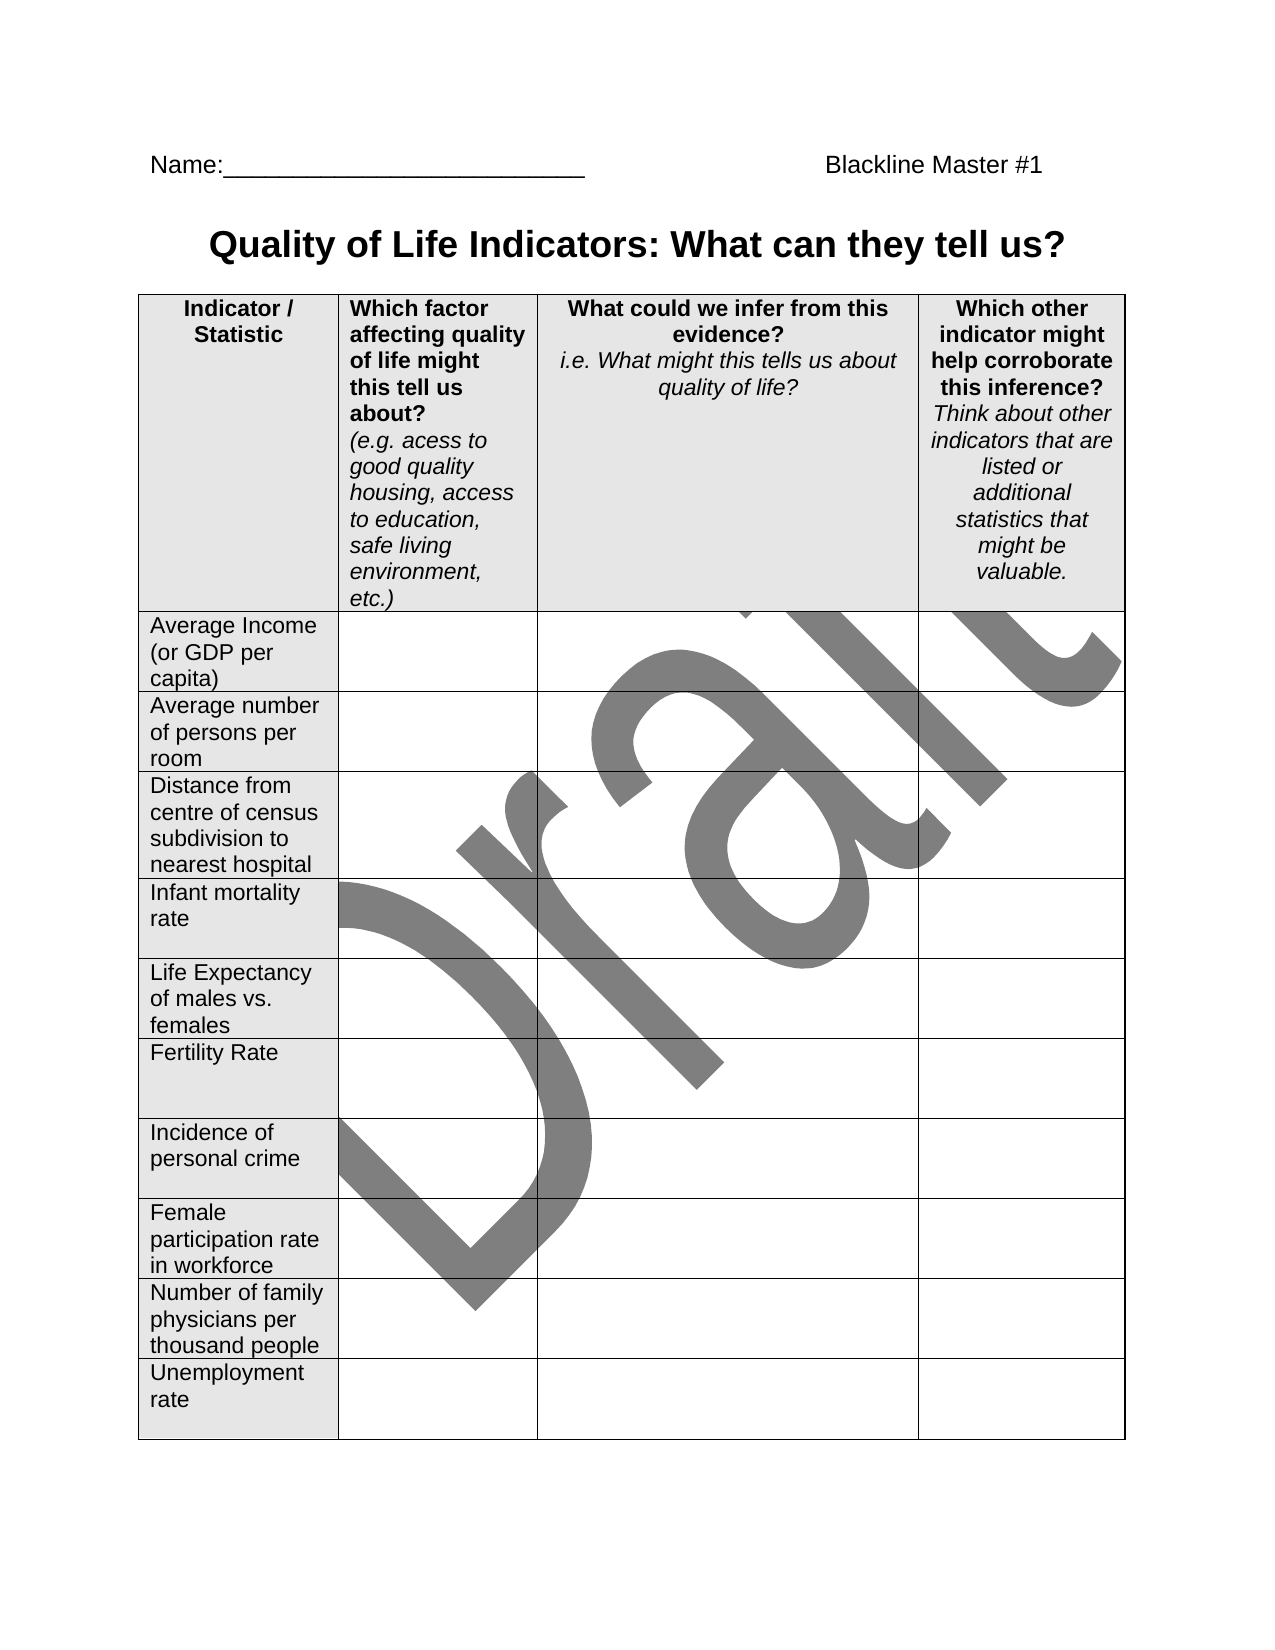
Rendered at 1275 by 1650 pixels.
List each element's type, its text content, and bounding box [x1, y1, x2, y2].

table_cell [919, 959, 1124, 1038]
table_cell [919, 1039, 1124, 1118]
table_cell [339, 879, 537, 958]
table_header Which factor affecting quality of life might this tell us about? (e.g. acess to good quality housing, access to education, safe living environment, etc.) [339, 295, 537, 611]
table_cell Fertility Rate [139, 1039, 338, 1118]
table_cell Incidence of personal crime [139, 1119, 338, 1198]
table_header What could we infer from this evidence? i.e. What might this tells us about quality of life? [538, 295, 918, 611]
table_cell Life Expectancy of males vs. females [139, 959, 338, 1038]
table_cell [538, 1119, 918, 1198]
text Quality of Life Indicators: What can they tell us? [150, 222, 1125, 265]
table_cell [538, 959, 918, 1038]
table_cell Female participation rate in workforce [139, 1199, 338, 1278]
table_cell [919, 692, 1124, 771]
table_cell [919, 1119, 1124, 1198]
table_cell [538, 879, 918, 958]
table_cell [919, 1199, 1124, 1278]
table_cell [919, 772, 1124, 878]
table_cell [538, 612, 918, 691]
table_cell [339, 1199, 537, 1278]
text Name:__________________________ Blackline Master #1 [150, 150, 1125, 179]
table_cell Unemployment rate [139, 1359, 338, 1438]
table_cell [339, 772, 537, 878]
table_cell [919, 1279, 1124, 1358]
table_cell [339, 1039, 537, 1118]
table_cell [339, 1279, 537, 1358]
table_cell [919, 1359, 1124, 1438]
table_cell [339, 692, 537, 771]
table_cell [339, 959, 537, 1038]
table_cell [919, 612, 1124, 691]
table_cell [538, 1039, 918, 1118]
table_cell [538, 1359, 918, 1438]
table_cell Infant mortality rate [139, 879, 338, 958]
table_cell [538, 1199, 918, 1278]
table_cell Average number of persons per room [139, 692, 338, 771]
table_cell Distance from centre of census subdivision to nearest hospital [139, 772, 338, 878]
table_cell [339, 1119, 537, 1198]
table_cell [538, 692, 918, 771]
table_cell [339, 1359, 537, 1438]
table_cell Average Income (or GDP per capita) [139, 612, 338, 691]
table_cell Number of family physicians per thousand people [139, 1279, 338, 1358]
table_cell [919, 879, 1124, 958]
table_header Indicator / Statistic [139, 295, 338, 611]
table_header Which other indicator might help corroborate this inference? Think about other indicators that are listed or additional statistics that might be valuable. [919, 295, 1124, 611]
table_cell [538, 1279, 918, 1358]
table_cell [339, 612, 537, 691]
table_cell [538, 772, 918, 878]
